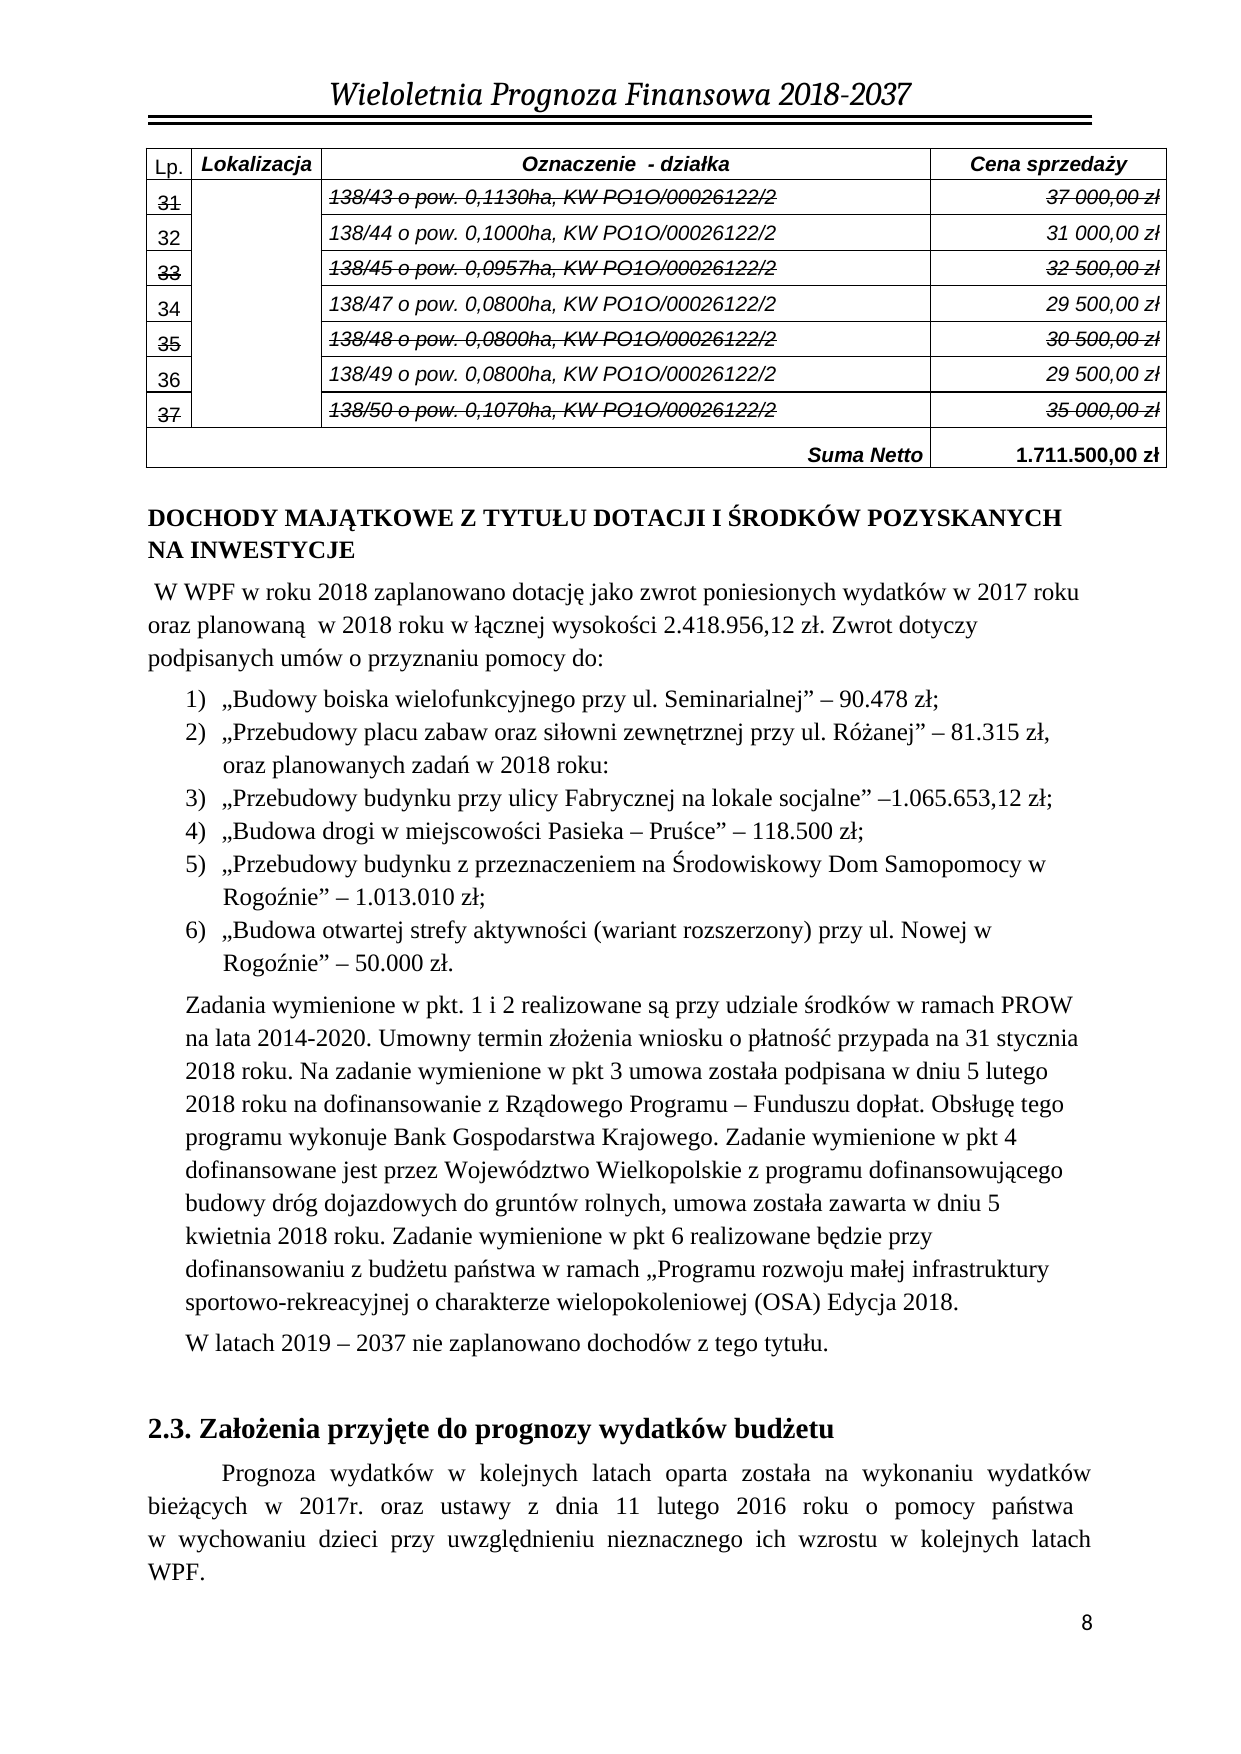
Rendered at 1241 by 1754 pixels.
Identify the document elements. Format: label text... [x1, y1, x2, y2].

table_cell 138/44 o pow. 0,1000ha, KW PO1O/00026122/2 [322, 215, 930, 250]
table_cell 138/48 o pow. 0,0800ha, KW PO1O/00026122/2 [322, 322, 930, 356]
table_header Lokalizacja [192, 149, 321, 179]
list „Budowy boiska wielofunkcyjnego przy ul. Seminarialnej” – 90.478 zł; [185, 684, 1092, 713]
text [148, 1458, 1092, 1586]
table_cell 35 000,00 zł [931, 393, 1166, 427]
table_cell 138/43 o pow. 0,1130ha, KW PO1O/00026122/2 [322, 180, 930, 214]
table_cell 32 500,00 zł [931, 251, 1166, 285]
table_cell 31 [147, 180, 191, 214]
list „Przebudowy placu zabaw oraz siłowni zewnętrznej przy ul. Różanej” – 81.315 zł, [185, 717, 1092, 746]
list „Przebudowy budynku z przeznaczeniem na Środowiskowy Dom Samopomocy w Rogoźnie” – 1.013.010 zł; [185, 849, 1092, 911]
table_cell 37 000,00 zł [931, 180, 1166, 214]
text 2.3. Założenia przyjęte do prognozy wydatków budżetu [148, 1411, 1092, 1445]
text Zadania wymienione w pkt. 1 i 2 realizowane są przy udziale środków w ramach PROW na lata 2014-2020. Umowny termin złożenia wniosku o płatność przypada na 31 stycznia 2018 roku. Na zadanie wymienione w pkt 3 umowa została podpisana w dniu 5 lutego 2018 roku na dofinansowanie z Rządowego Programu – Funduszu dopłat. Obsługę tego programu wykonuje Bank Gospodarstwa Krajowego. Zadanie wymienione w pkt 4 dofinansowane jest przez Województwo Wielkopolskie z programu dofinansowującego budowy dróg dojazdowych do gruntów rolnych, umowa została zawarta w dniu 5 kwietnia 2018 roku. Zadanie wymienione w pkt 6 realizowane będzie przy dofinansowaniu z budżetu państwa w ramach „Programu rozwoju małej infrastruktury sportowo-rekreacyjnej o charakterze wielopokoleniowej (OSA) Edycja 2018. [185, 990, 1092, 1316]
table_cell 30 500,00 zł [931, 322, 1166, 356]
table_cell 138/47 o pow. 0,0800ha, KW PO1O/00026122/2 [322, 286, 930, 321]
table_cell 35 [147, 322, 191, 356]
table_header Lp. [147, 149, 191, 179]
list oraz planowanych zadań w 2018 roku: [223, 750, 1092, 779]
table_header Oznaczenie - działka [322, 149, 930, 179]
text W latach 2019 – 2037 nie zaplanowano dochodów z tego tytułu. [185, 1328, 1092, 1357]
table_cell 31 000,00 zł [931, 215, 1166, 250]
table_cell 138/50 o pow. 0,1070ha, KW PO1O/00026122/2 [322, 393, 930, 427]
table_header Cena sprzedaży [931, 149, 1166, 179]
table_cell 29 500,00 zł [931, 286, 1166, 321]
table_cell 138/49 o pow. 0,0800ha, KW PO1O/00026122/2 [322, 357, 930, 391]
text DOCHODY MAJĄTKOWE Z TYTUŁU DOTACJI I ŚRODKÓW POZYSKANYCH NA INWESTYCJE [148, 503, 1092, 564]
list „Przebudowy budynku przy ulicy Fabrycznej na lokale socjalne” –1.065.653,12 zł; [185, 783, 1092, 812]
table_cell 37 [147, 393, 191, 427]
table_cell 138/45 o pow. 0,0957ha, KW PO1O/00026122/2 [322, 251, 930, 285]
table_cell 36 [147, 357, 191, 391]
text W WPF w roku 2018 zaplanowano dotację jako zwrot poniesionych wydatków w 2017 roku oraz planowaną w 2018 roku w łącznej wysokości 2.418.956,12 zł. Zwrot dotyczy podpisanych umów o przyznaniu pomocy do: [148, 577, 1092, 672]
table_cell 34 [147, 286, 191, 321]
table_cell 1.711.500,00 zł [931, 428, 1166, 467]
table_cell 29 500,00 zł [931, 357, 1166, 391]
table_cell 32 [147, 215, 191, 250]
table_cell 33 [147, 251, 191, 285]
list „Budowa otwartej strefy aktywności (wariant rozszerzony) przy ul. Nowej w Rogoźnie” – 50.000 zł. [185, 916, 1092, 977]
table_cell Suma Netto [147, 428, 930, 467]
list „Budowa drogi w miejscowości Pasieka – Pruśce” – 118.500 zł; [185, 816, 1092, 845]
